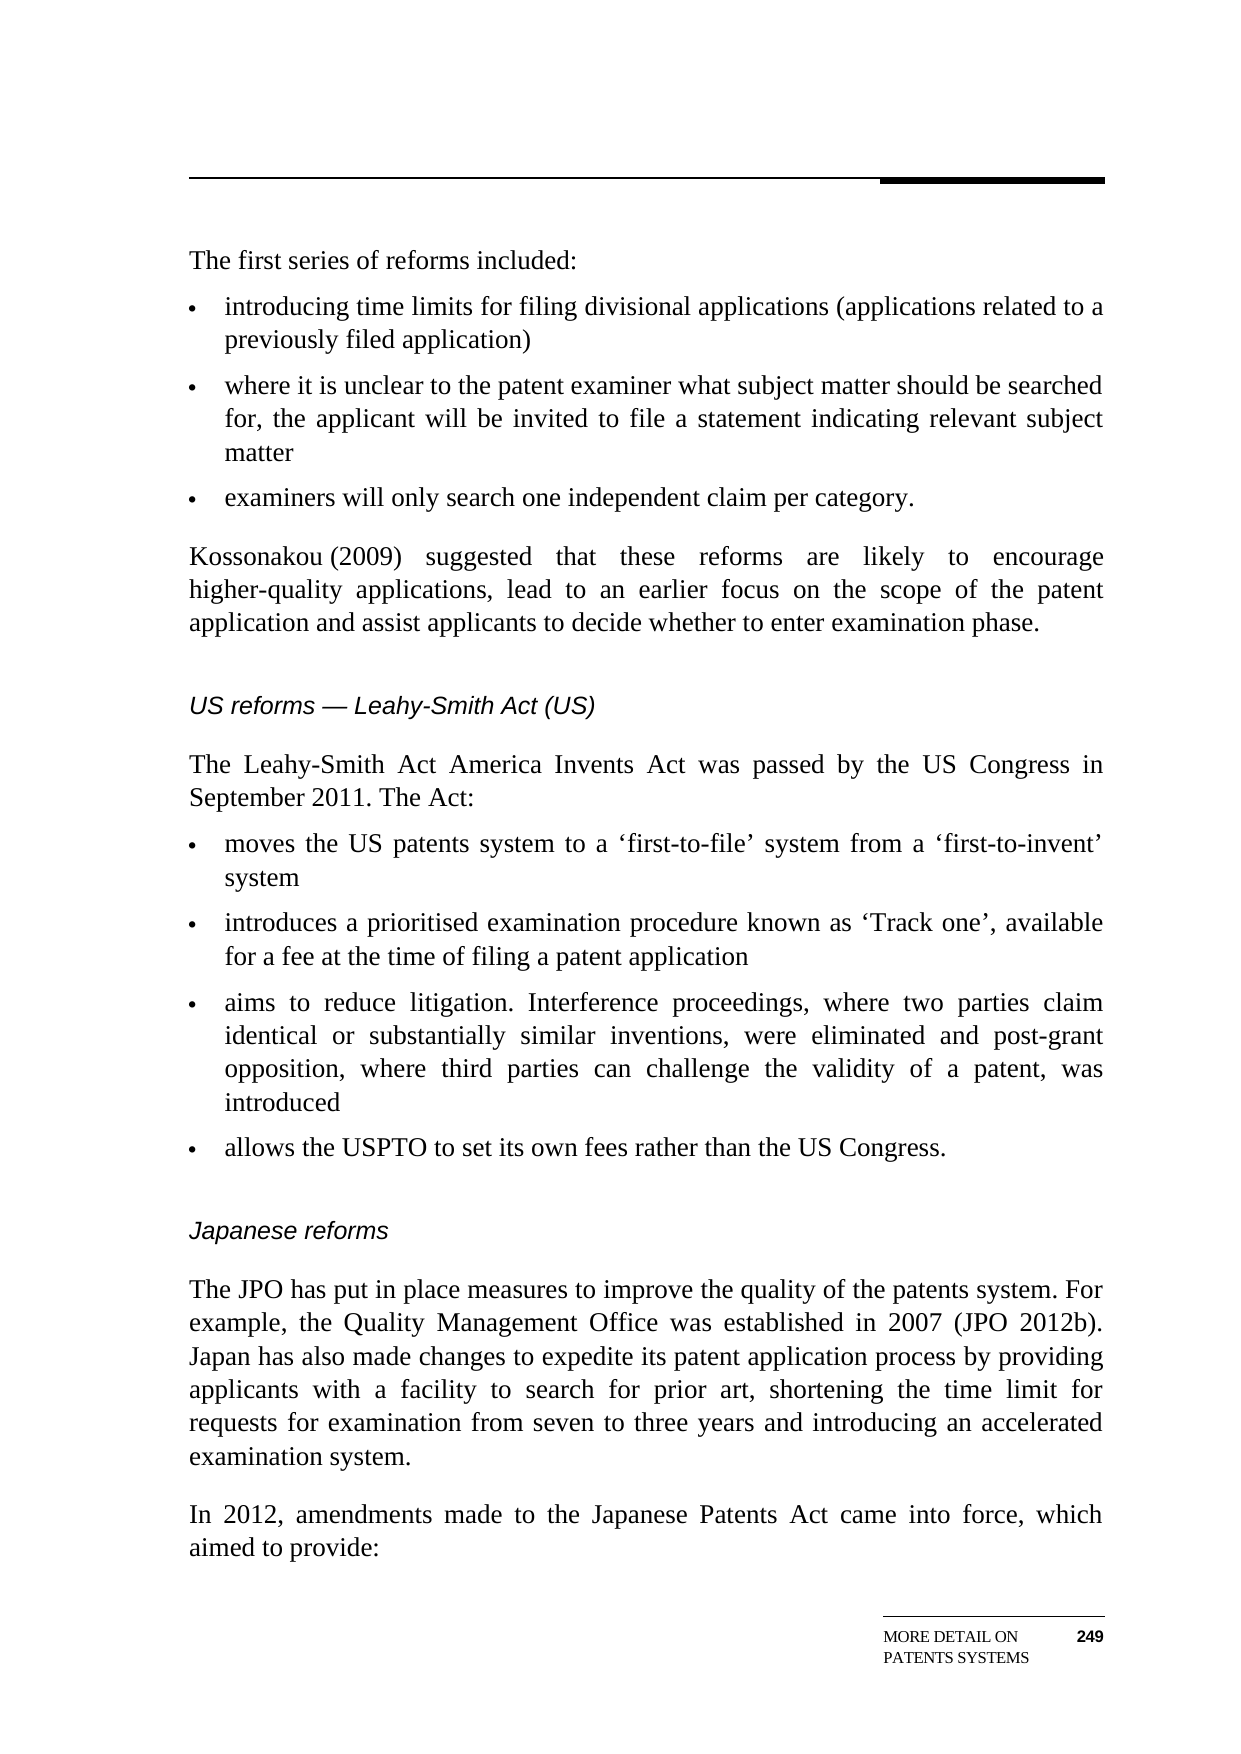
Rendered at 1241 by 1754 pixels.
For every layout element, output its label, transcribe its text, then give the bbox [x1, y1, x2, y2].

list moves the US patents system to a ‘first-to-file’ system from a ‘first-to-invent’ system [189, 825, 1104, 892]
text Kossonakou (2009) suggested that these reforms are likely to encourage higher-quality applications, lead to an earlier focus on the scope of the patent application and assist applicants to decide whether to enter examination phase. [189, 538, 1104, 638]
list allows the USPTO to set its own fees rather than the US Congress. [189, 1129, 1104, 1163]
list examiners will only search one independent claim per category. [189, 479, 1104, 513]
list where it is unclear to the patent examiner what subject matter should be searched for, the applicant will be invited to file a statement indicating relevant subject matter [189, 367, 1104, 467]
list aims to reduce litigation. Interference proceedings, where two parties claim identical or substantially similar inventions, were eliminated and post-grant opposition, where third parties can challenge the validity of a patent, was introduced [189, 983, 1104, 1117]
list introduces a prioritised examination procedure known as ‘Track one’, available for a fee at the time of filing a patent application [189, 904, 1104, 971]
text The first series of reforms included: [189, 242, 1104, 275]
text In 2012, amendments made to the Japanese Patents Act came into force, which aimed to provide: [189, 1496, 1104, 1563]
text The Leahy-Smith Act America Invents Act was passed by the US Congress in September 2011. The Act: [189, 746, 1104, 813]
subtitle US reforms — Leahy-Smith Act (US) [189, 688, 1104, 721]
list introducing time limits for filing divisional applications (applications related to a previously filed application) [189, 288, 1104, 354]
subtitle Japanese reforms [189, 1213, 1104, 1246]
text The JPO has put in place measures to improve the quality of the patents system. For example, the Quality Management Office was established in 2007 (JPO 2012b). Japan has also made changes to expedite its patent application process by providing applicants with a facility to search for prior art, shortening the time limit for requests for examination from seven to three years and introducing an accelerated examination system. [189, 1271, 1104, 1471]
